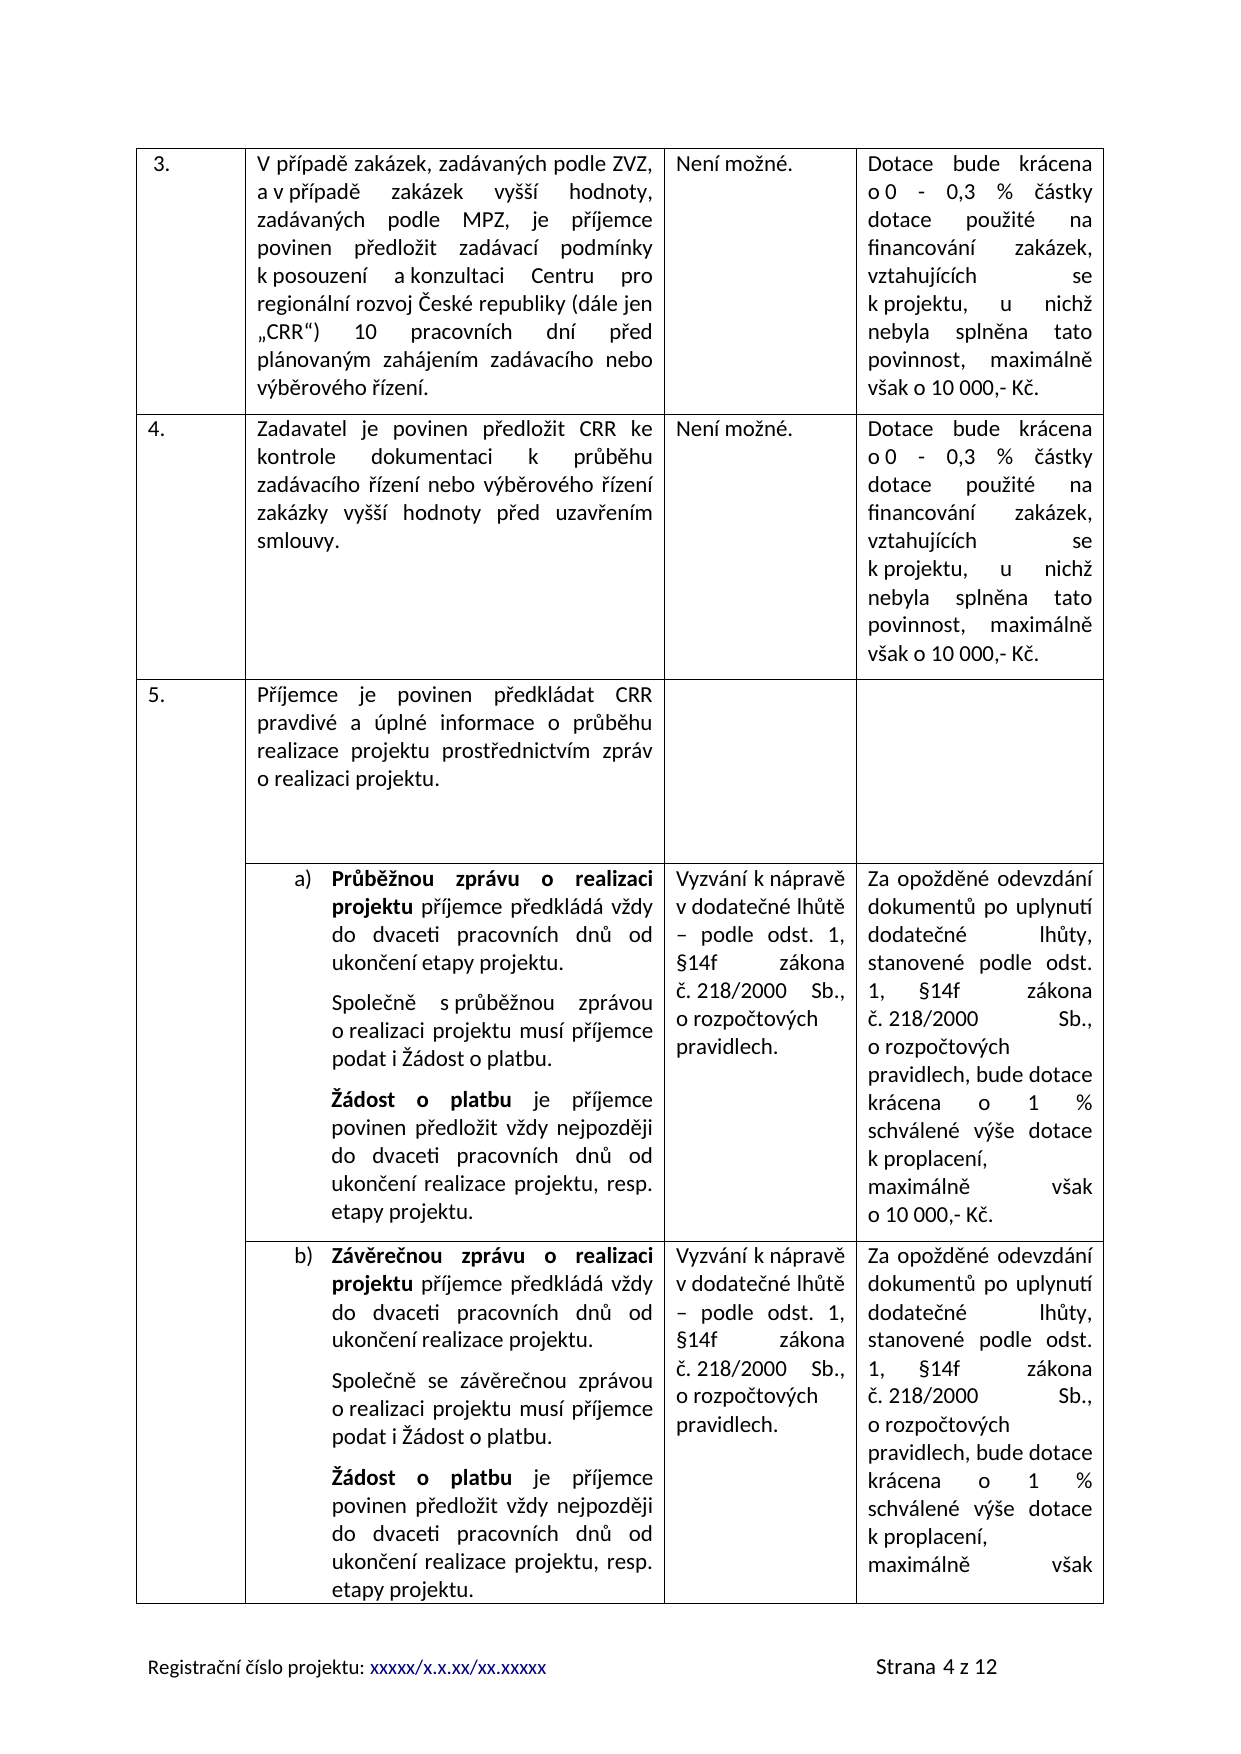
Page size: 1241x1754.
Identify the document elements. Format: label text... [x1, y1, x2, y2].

table_cell 5. [137, 680, 245, 1603]
table_cell Zadavatel je povinen předložit CRR ke kontrole dokumentaci k průběhu zadávacího řízení nebo výběrového řízení zakázky vyšší hodnoty před uzavřením smlouvy. [246, 415, 664, 679]
table_cell Není možné. [665, 415, 856, 679]
table_cell Dotace bude krácena o 0 - 0,3 % částky dotace použité na financování zakázek, vztahujících se k projektu, u nichž nebyla splněna tato povinnost, maximálně však o 10 000,- Kč. [857, 149, 1103, 413]
table_cell 3. [137, 149, 245, 413]
table_cell 4. [137, 415, 245, 679]
table_cell Vyzvání k nápravě v dodatečné lhůtě – podle odst. 1, §14f zákona č. 218/2000 Sb., o rozpočtových pravidlech. [665, 864, 856, 1241]
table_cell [246, 1242, 664, 1603]
table_cell [665, 680, 856, 863]
table_cell Průběžnou zprávu o realizaci projektu příjemce předkládá vždy do dvaceti pracovních dnů od ukončení etapy projektu. Společně s průběžnou zprávou o realizaci projektu musí příjemce podat i Žádost o platbu. Žádost o platbu je příjemce povinen předložit vždy nejpozději do dvaceti pracovních dnů od ukončení realizace projektu, resp. etapy projektu. [246, 864, 664, 1241]
table_cell Není možné. [665, 149, 856, 413]
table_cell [665, 1242, 856, 1603]
table_cell Příjemce je povinen předkládat CRR pravdivé a úplné informace o průběhu realizace projektu prostřednictvím zpráv o realizaci projektu. [246, 680, 664, 863]
table_cell Dotace bude krácena o 0 - 0,3 % částky dotace použité na financování zakázek, vztahujících se k projektu, u nichž nebyla splněna tato povinnost, maximálně však o 10 000,- Kč. [857, 415, 1103, 679]
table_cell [857, 1242, 1103, 1603]
table_cell [857, 680, 1103, 863]
table_cell V případě zakázek, zadávaných podle ZVZ, a v případě zakázek vyšší hodnoty, zadávaných podle MPZ, je příjemce povinen předložit zadávací podmínky k posouzení a konzultaci Centru pro regionální rozvoj České republiky (dále jen „CRR“) 10 pracovních dní před plánovaným zahájením zadávacího nebo výběrového řízení. [246, 149, 664, 413]
